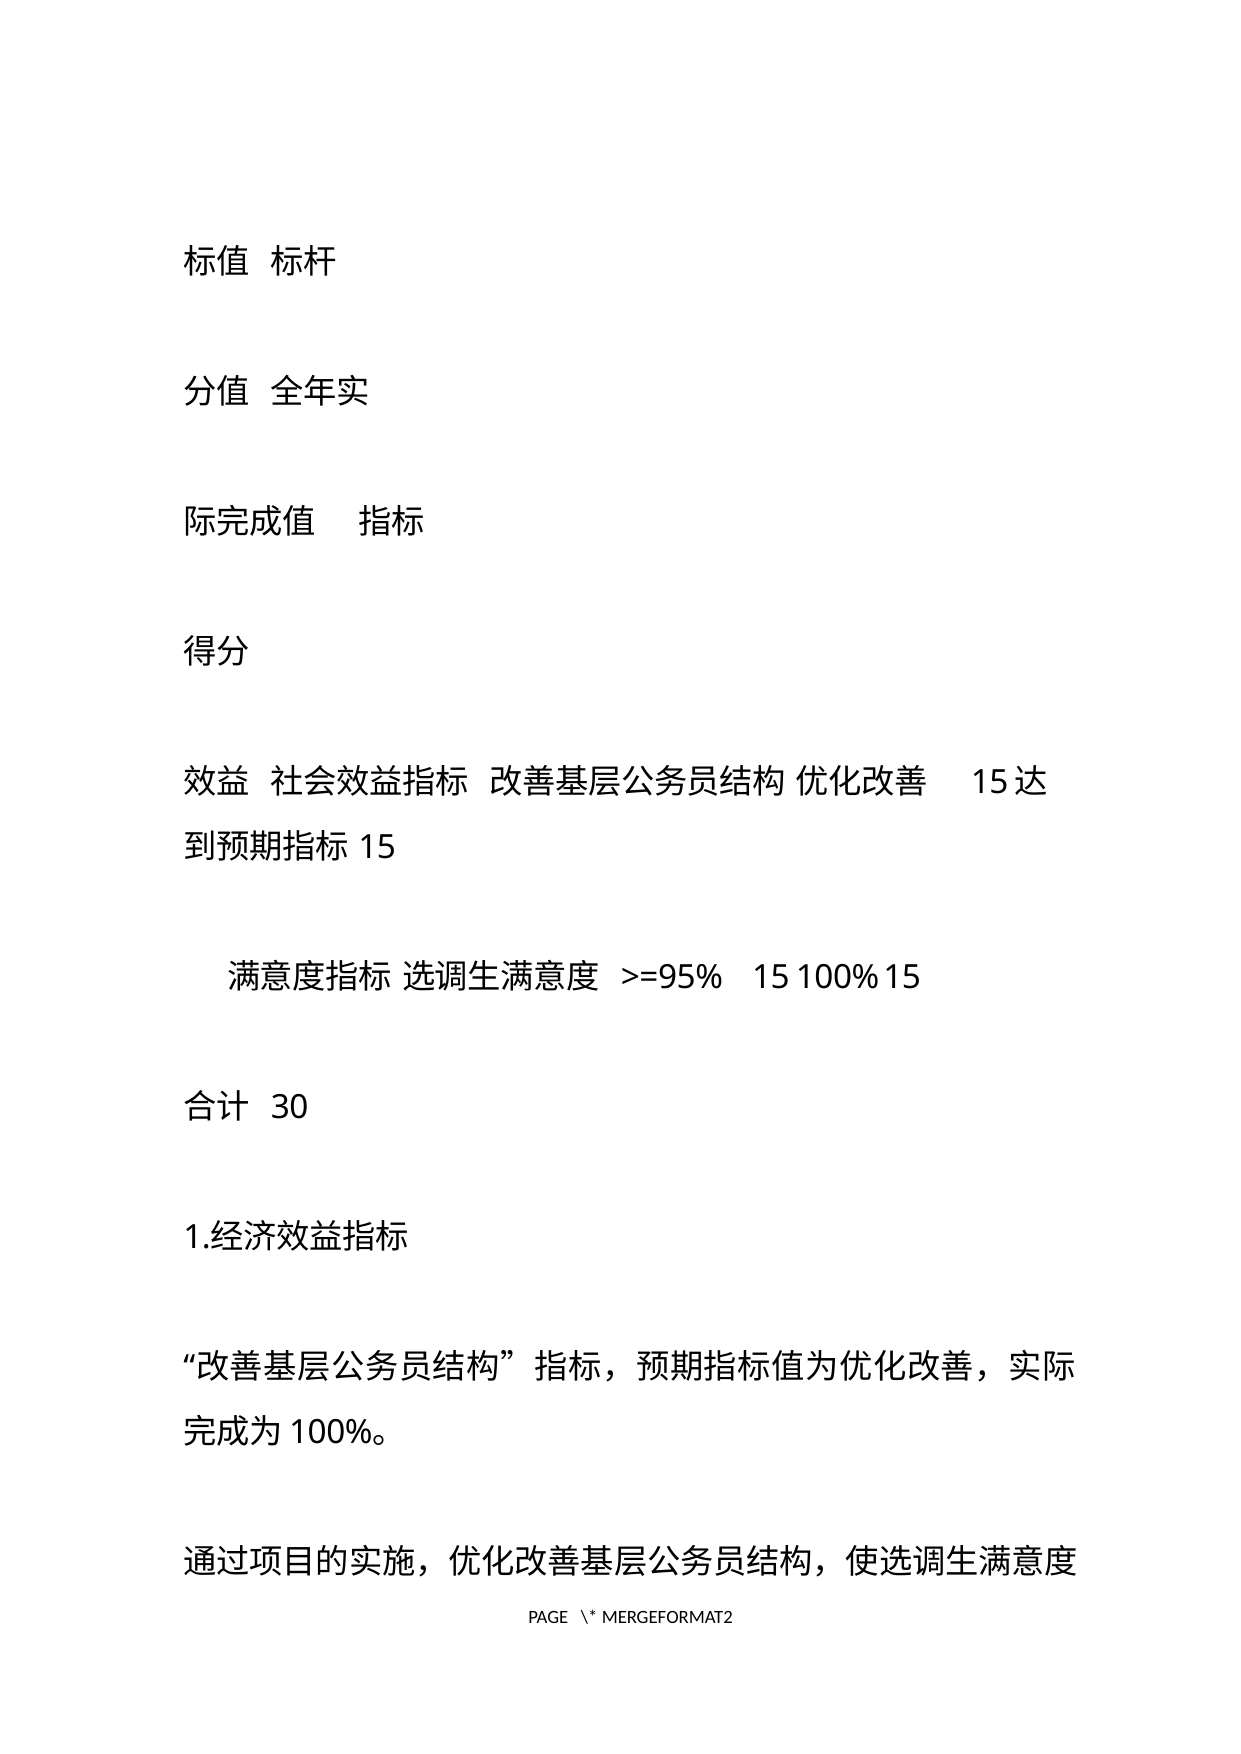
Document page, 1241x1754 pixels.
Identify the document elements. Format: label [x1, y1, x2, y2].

text [183, 162, 1078, 1592]
